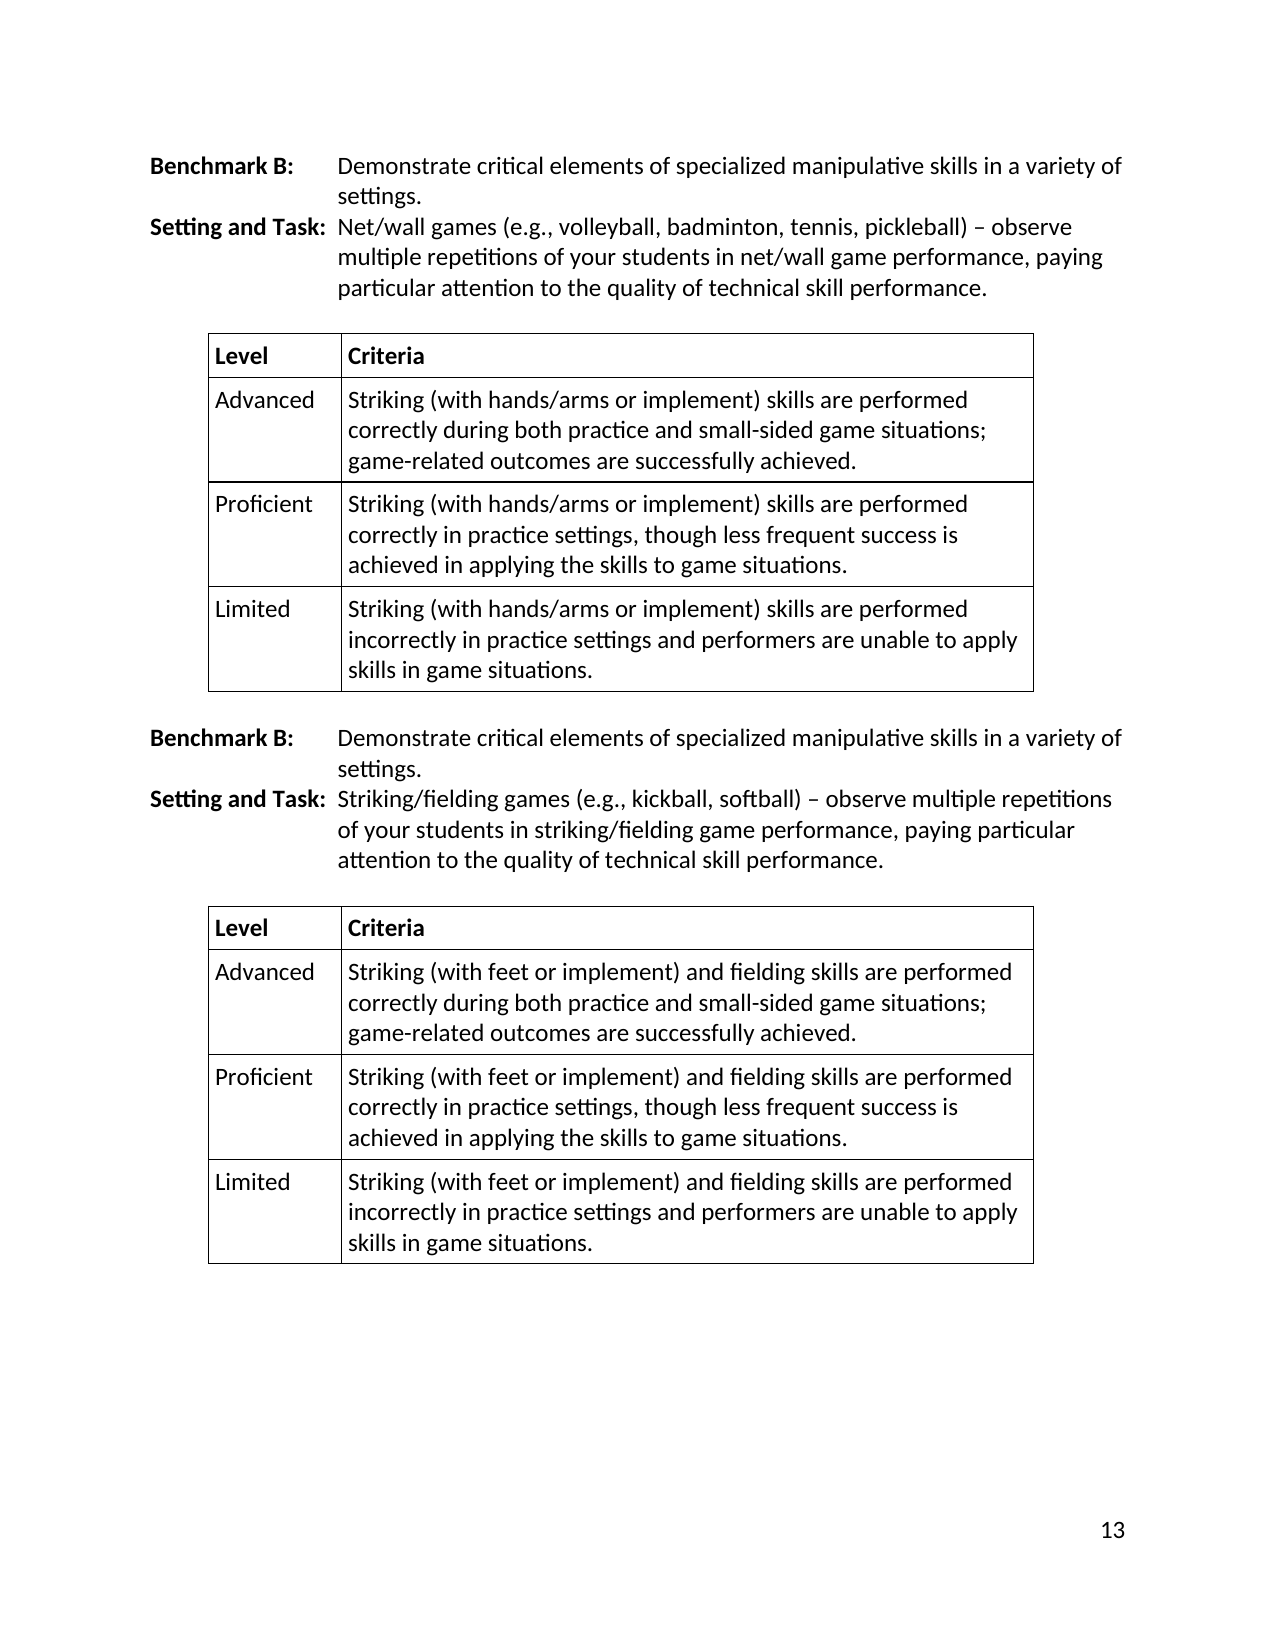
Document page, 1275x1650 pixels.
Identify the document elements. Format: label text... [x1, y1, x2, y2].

table_cell Striking (with hands/arms or implement) skills are performed correctly during both practice and small-sided game situations; game-related outcomes are successfully achieved. [342, 378, 1033, 481]
table_cell Advanced [209, 378, 341, 481]
text Benchmark B: Demonstrate critical elements of specialized manipulative skills in a variety of settings. [150, 150, 1125, 211]
table_cell Striking (with feet or implement) and fielding skills are performed correctly during both practice and small-sided game situations; game-related outcomes are successfully achieved. [342, 950, 1033, 1054]
table_cell Striking (with hands/arms or implement) skills are performed incorrectly in practice settings and performers are unable to apply skills in game situations. [342, 587, 1033, 691]
table_cell Limited [209, 587, 341, 691]
table_header Criteria [342, 907, 1033, 949]
table_cell Striking (with feet or implement) and fielding skills are performed correctly in practice settings, though less frequent success is achieved in applying the skills to game situations. [342, 1055, 1033, 1158]
table_header Level [209, 907, 341, 949]
table_header Criteria [342, 334, 1033, 377]
table_cell Limited [209, 1160, 341, 1263]
table_header Level [209, 334, 341, 377]
text Benchmark B: Demonstrate critical elements of specialized manipulative skills in a variety of settings. [150, 722, 1125, 783]
table_cell Advanced [209, 950, 341, 1054]
table_cell Proficient [209, 1055, 341, 1158]
table_cell Striking (with feet or implement) and fielding skills are performed incorrectly in practice settings and performers are unable to apply skills in game situations. [342, 1160, 1033, 1263]
text Setting and Task: Net/wall games (e.g., volleyball, badminton, tennis, pickleball) – observe multiple repetitions of your students in net/wall game performance, paying particular attention to the quality of technical skill performance. [150, 211, 1125, 303]
table_cell Striking (with hands/arms or implement) skills are performed correctly in practice settings, though less frequent success is achieved in applying the skills to game situations. [342, 483, 1033, 586]
table_cell Proficient [209, 483, 341, 586]
text Setting and Task: Striking/fielding games (e.g., kickball, softball) – observe multiple repetitions of your students in striking/fielding game performance, paying particular attention to the quality of technical skill performance. [150, 783, 1125, 875]
